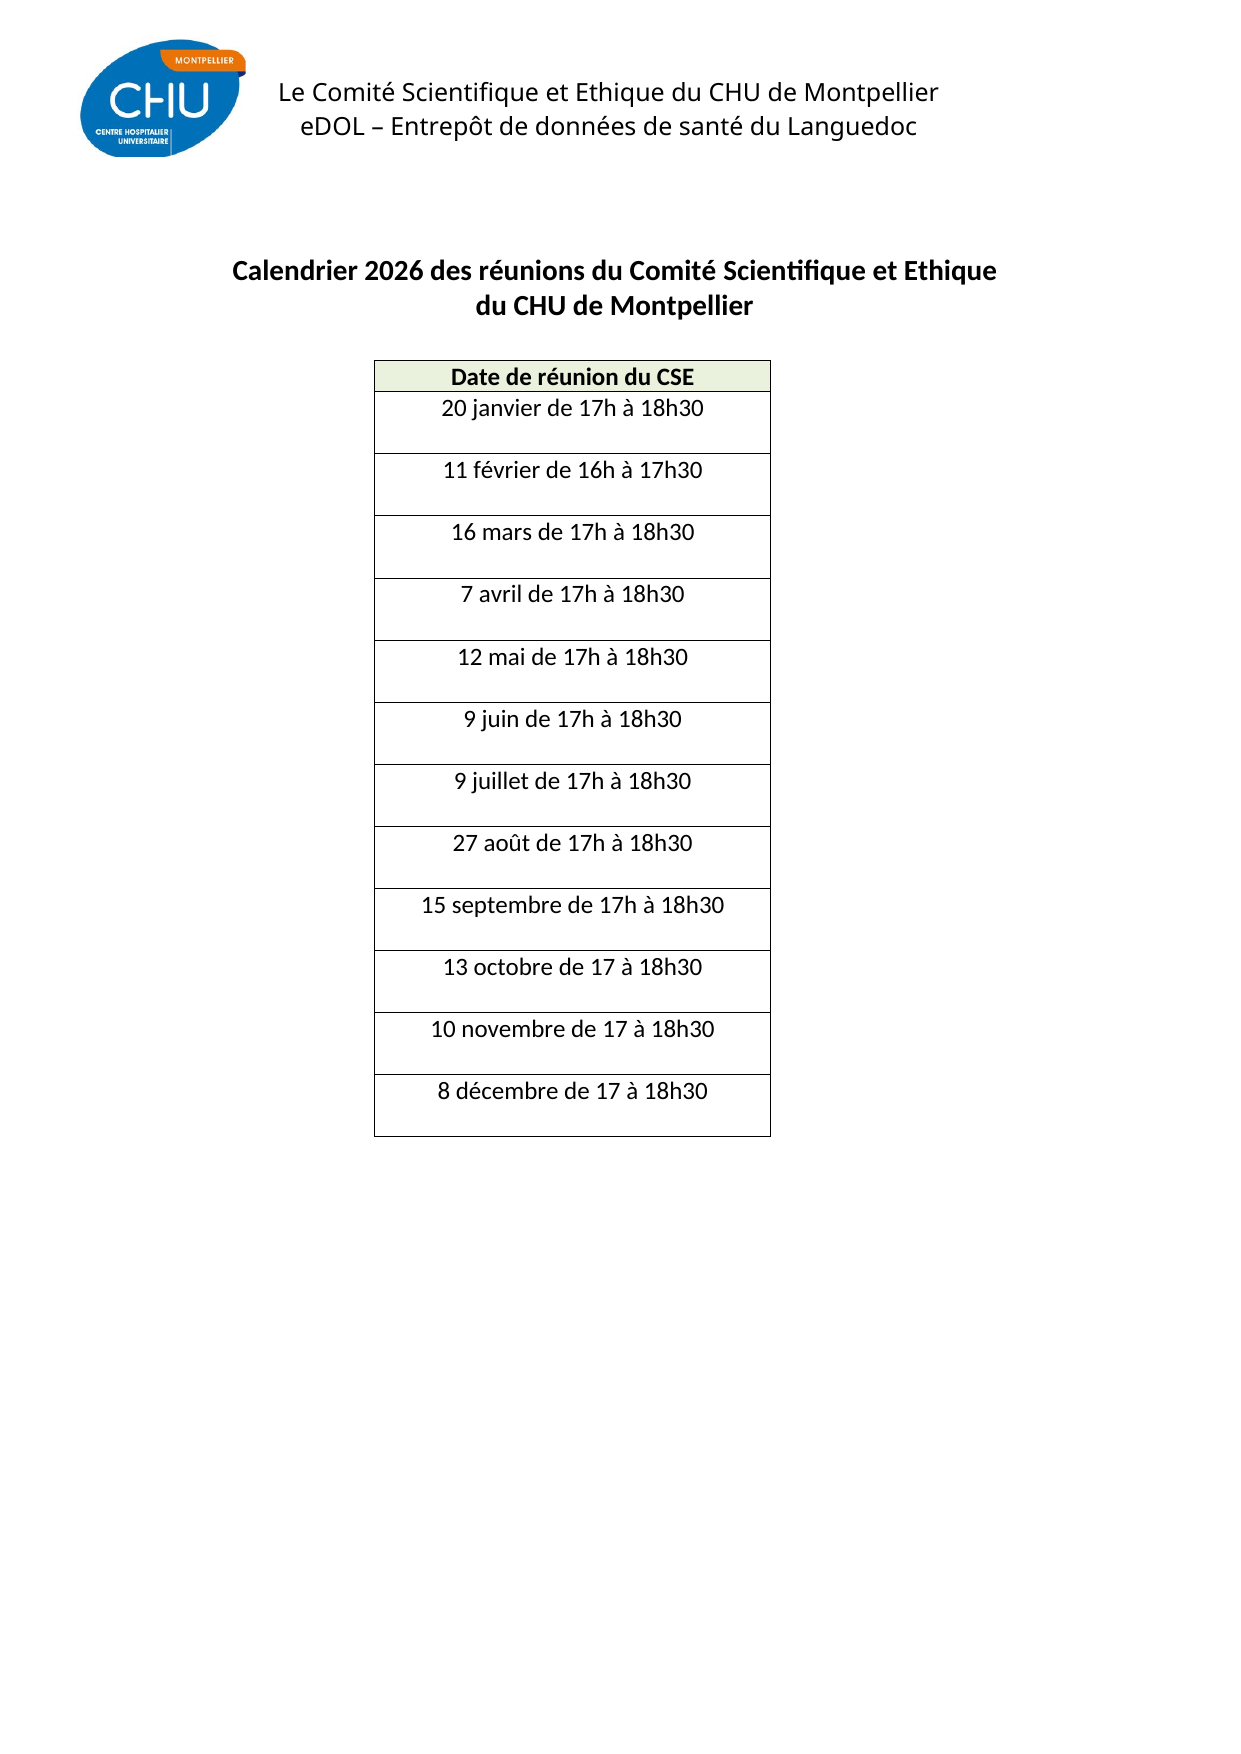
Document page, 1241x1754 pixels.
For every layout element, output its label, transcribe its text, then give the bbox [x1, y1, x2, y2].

table_header Date de réunion du CSE [375, 361, 770, 391]
table_cell 11 février de 16h à 17h30 [375, 454, 770, 515]
table_cell 9 juillet de 17h à 18h30 [375, 765, 770, 826]
table_cell 12 mai de 17h à 18h30 [375, 641, 770, 702]
table_cell 10 novembre de 17 à 18h30 [375, 1013, 770, 1074]
table_cell 8 décembre de 17 à 18h30 [375, 1075, 770, 1136]
table_cell 13 octobre de 17 à 18h30 [375, 951, 770, 1012]
table_cell 16 mars de 17h à 18h30 [375, 516, 770, 577]
table_cell 9 juin de 17h à 18h30 [375, 703, 770, 764]
subtitle Calendrier 2026 des réunions du Comité Scientifique et Ethique [89, 252, 1140, 287]
table_cell 27 août de 17h à 18h30 [375, 827, 770, 888]
table_cell 20 janvier de 17h à 18h30 [375, 392, 770, 453]
picture [77, 37, 246, 157]
subtitle du CHU de Montpellier [89, 287, 1140, 323]
table_cell 7 avril de 17h à 18h30 [375, 579, 770, 639]
table_cell 15 septembre de 17h à 18h30 [375, 889, 770, 950]
